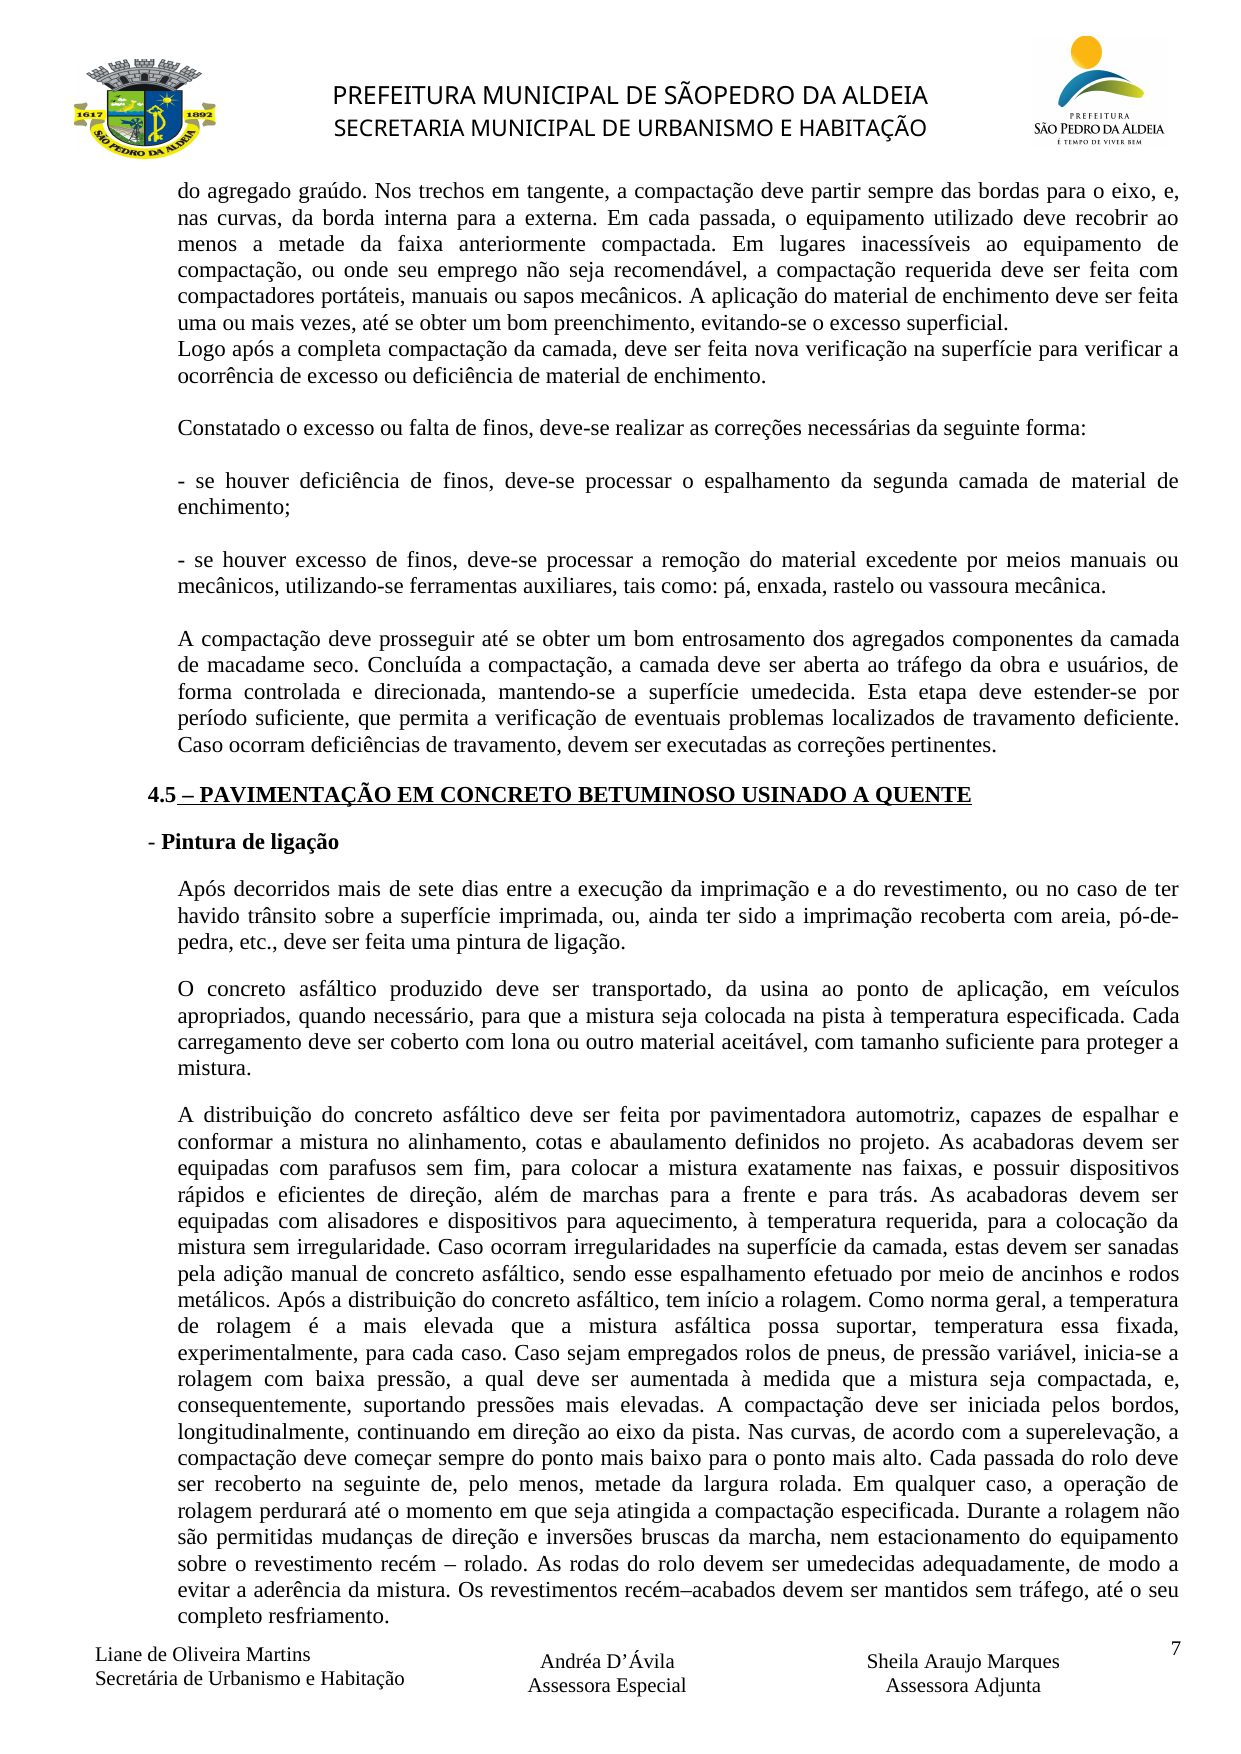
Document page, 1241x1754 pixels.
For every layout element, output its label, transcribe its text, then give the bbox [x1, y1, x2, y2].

text A distribuição do concreto asfáltico deve ser feita por pavimentadora automotriz, capazes de espalhar e conformar a mistura no alinhamento, cotas e abaulamento definidos no projeto. As acabadoras devem ser equipadas com parafusos sem fim, para colocar a mistura exatamente nas faixas, e possuir dispositivos rápidos e eficientes de direção, além de marchas para a frente e para trás. As acabadoras devem ser equipadas com alisadores e dispositivos para aquecimento, à temperatura requerida, para a colocação da mistura sem irregularidade. Caso ocorram irregularidades na superfície da camada, estas devem ser sanadas pela adição manual de concreto asfáltico, sendo esse espalhamento efetuado por meio de ancinhos e rodos metálicos. Após a distribuição do concreto asfáltico, tem início a rolagem. Como norma geral, a temperatura de rolagem é a mais elevada que a mistura asfáltica possa suportar, temperatura essa fixada, experimentalmente, para cada caso. Caso sejam empregados rolos de pneus, de pressão variável, inicia-se a rolagem com baixa pressão, a qual deve ser aumentada à medida que a mistura seja compactada, e, consequentemente, suportando pressões mais elevadas. A compactação deve ser iniciada pelos bordos, longitudinalmente, continuando em direção ao eixo da pista. Nas curvas, de acordo com a superelevação, a compactação deve começar sempre do ponto mais baixo para o ponto mais alto. Cada passada do rolo deve ser recoberto na seguinte de, pelo menos, metade da largura rolada. Em qualquer caso, a operação de rolagem perdurará até o momento em que seja atingida a compactação especificada. Durante a rolagem não são permitidas mudanças de direção e inversões bruscas da marcha, nem estacionamento do equipamento sobre o revestimento recém – rolado. As rodas do rolo devem ser umedecidas adequadamente, de modo a evitar a aderência da mistura. Os revestimentos recém–acabados devem ser mantidos sem tráfego, até o seu completo resfriamento. [177, 1102, 1181, 1629]
text - Pintura de ligação [148, 828, 1181, 854]
text A compactação deve prosseguir até se obter um bom entrosamento dos agregados componentes da camada de macadame seco. Concluída a compactação, a camada deve ser aberta ao tráfego da obra e usuários, de forma controlada e direcionada, mantendo-se a superfície umedecida. Esta etapa deve estender-se por período suficiente, que permita a verificação de eventuais problemas localizados de travamento deficiente. Caso ocorram deficiências de travamento, devem ser executadas as correções pertinentes. [177, 625, 1181, 757]
text Logo após a completa compactação da camada, deve ser feita nova verificação na superfície para verificar a ocorrência de excesso ou deficiência de material de enchimento. [177, 335, 1181, 388]
text 4.5 – PAVIMENTAÇÃO EM CONCRETO BETUMINOSO USINADO A QUENTE [148, 781, 1181, 807]
text Após decorridos mais de sete dias entre a execução da imprimação e a do revestimento, ou no caso de ter havido trânsito sobre a superfície imprimada, ou, ainda ter sido a imprimação recoberta com areia, pó-de-pedra, etc., deve ser feita uma pintura de ligação. [177, 875, 1181, 954]
text - se houver deficiência de finos, deve-se processar o espalhamento da segunda camada de material de enchimento; [177, 467, 1181, 520]
text O concreto asfáltico produzido deve ser transportado, da usina ao ponto de aplicação, em veículos apropriados, quando necessário, para que a mistura seja colocada na pista à temperatura especificada. Cada carregamento deve ser coberto com lona ou outro material aceitável, com tamanho suficiente para proteger a mistura. [177, 975, 1181, 1081]
text Constatado o excesso ou falta de finos, deve-se realizar as correções necessárias da seguinte forma: [177, 414, 1181, 441]
picture [73, 59, 216, 159]
picture [1032, 36, 1168, 147]
text - se houver excesso de finos, deve-se processar a remoção do material excedente por meios manuais ou mecânicos, utilizando-se ferramentas auxiliares, tais como: pá, enxada, rastelo ou vassoura mecânica. [177, 546, 1181, 599]
